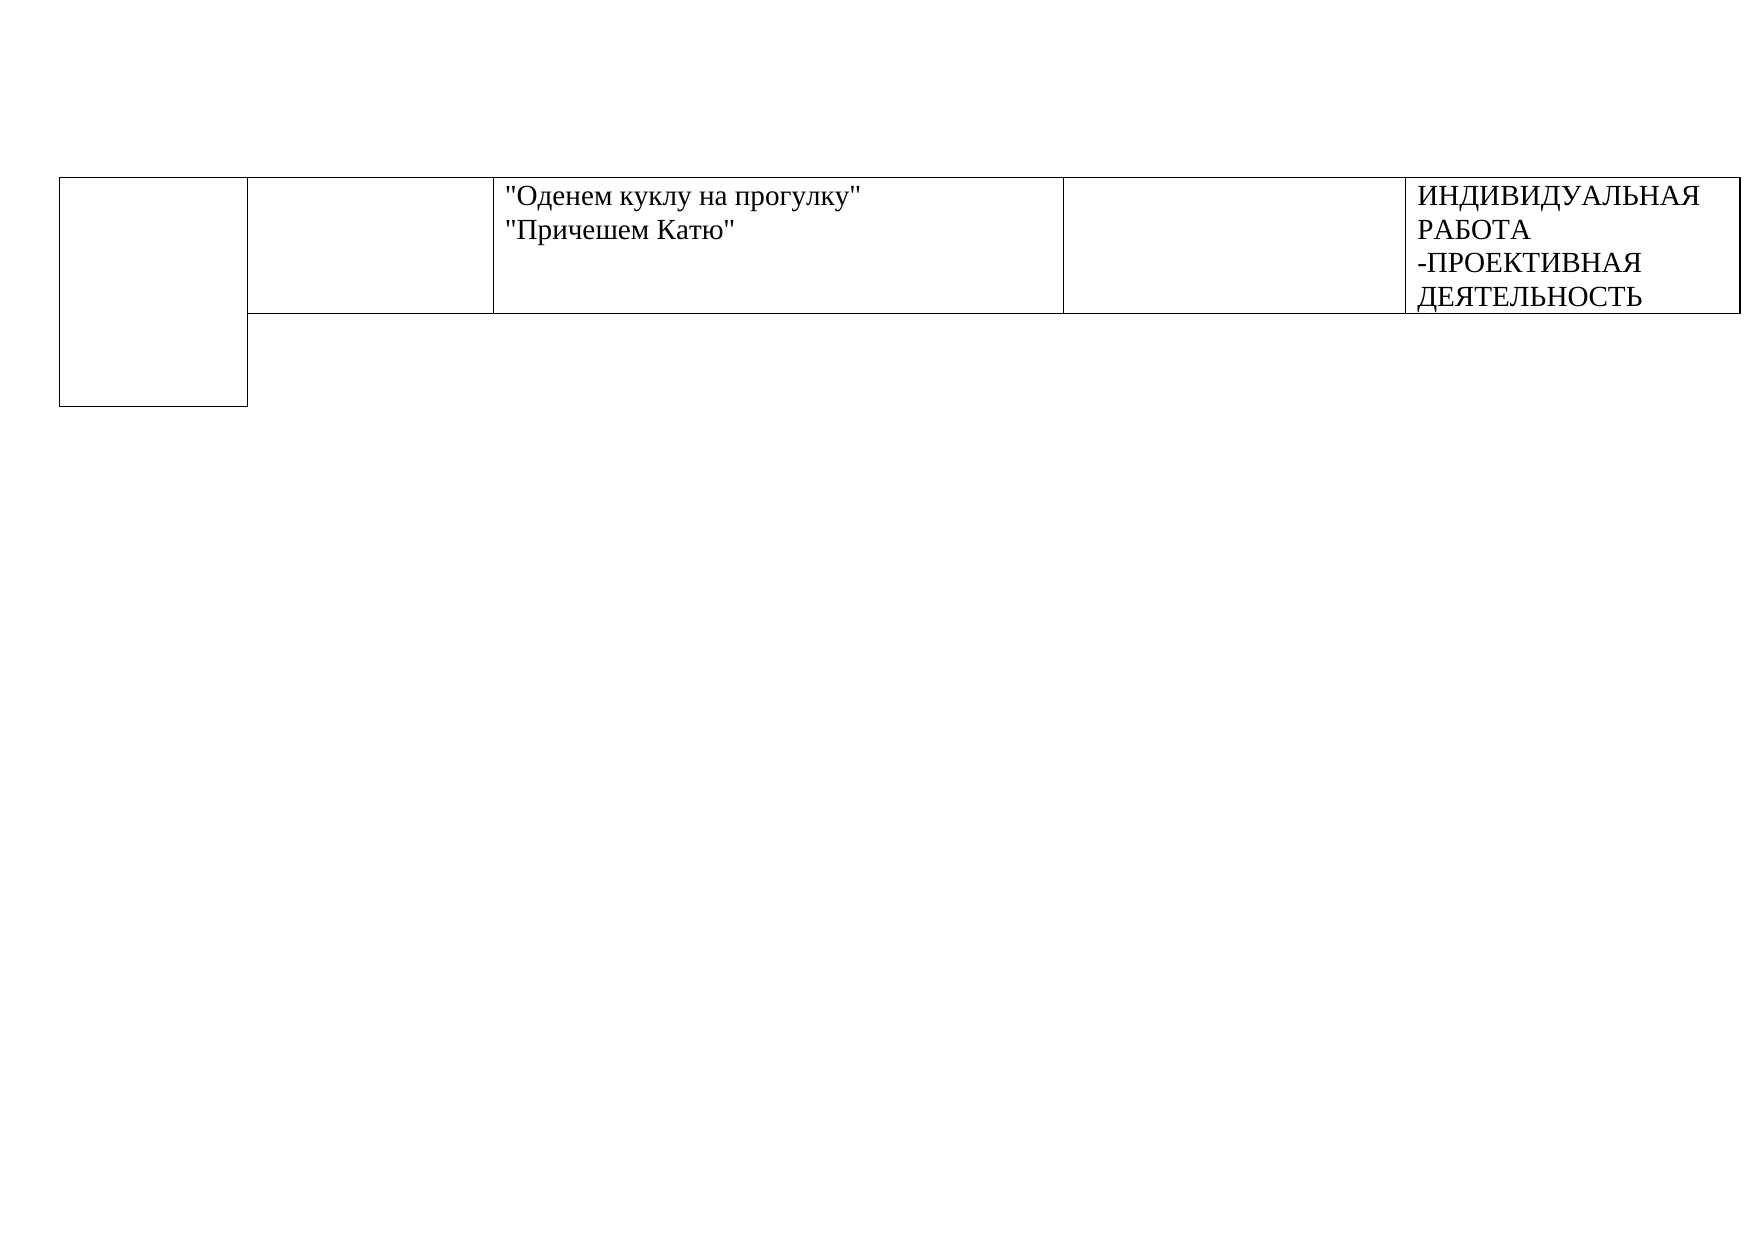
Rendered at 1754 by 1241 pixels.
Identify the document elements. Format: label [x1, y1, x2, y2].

table_cell [248, 178, 493, 312]
table_cell [494, 178, 1063, 312]
table_cell [1406, 178, 1739, 312]
